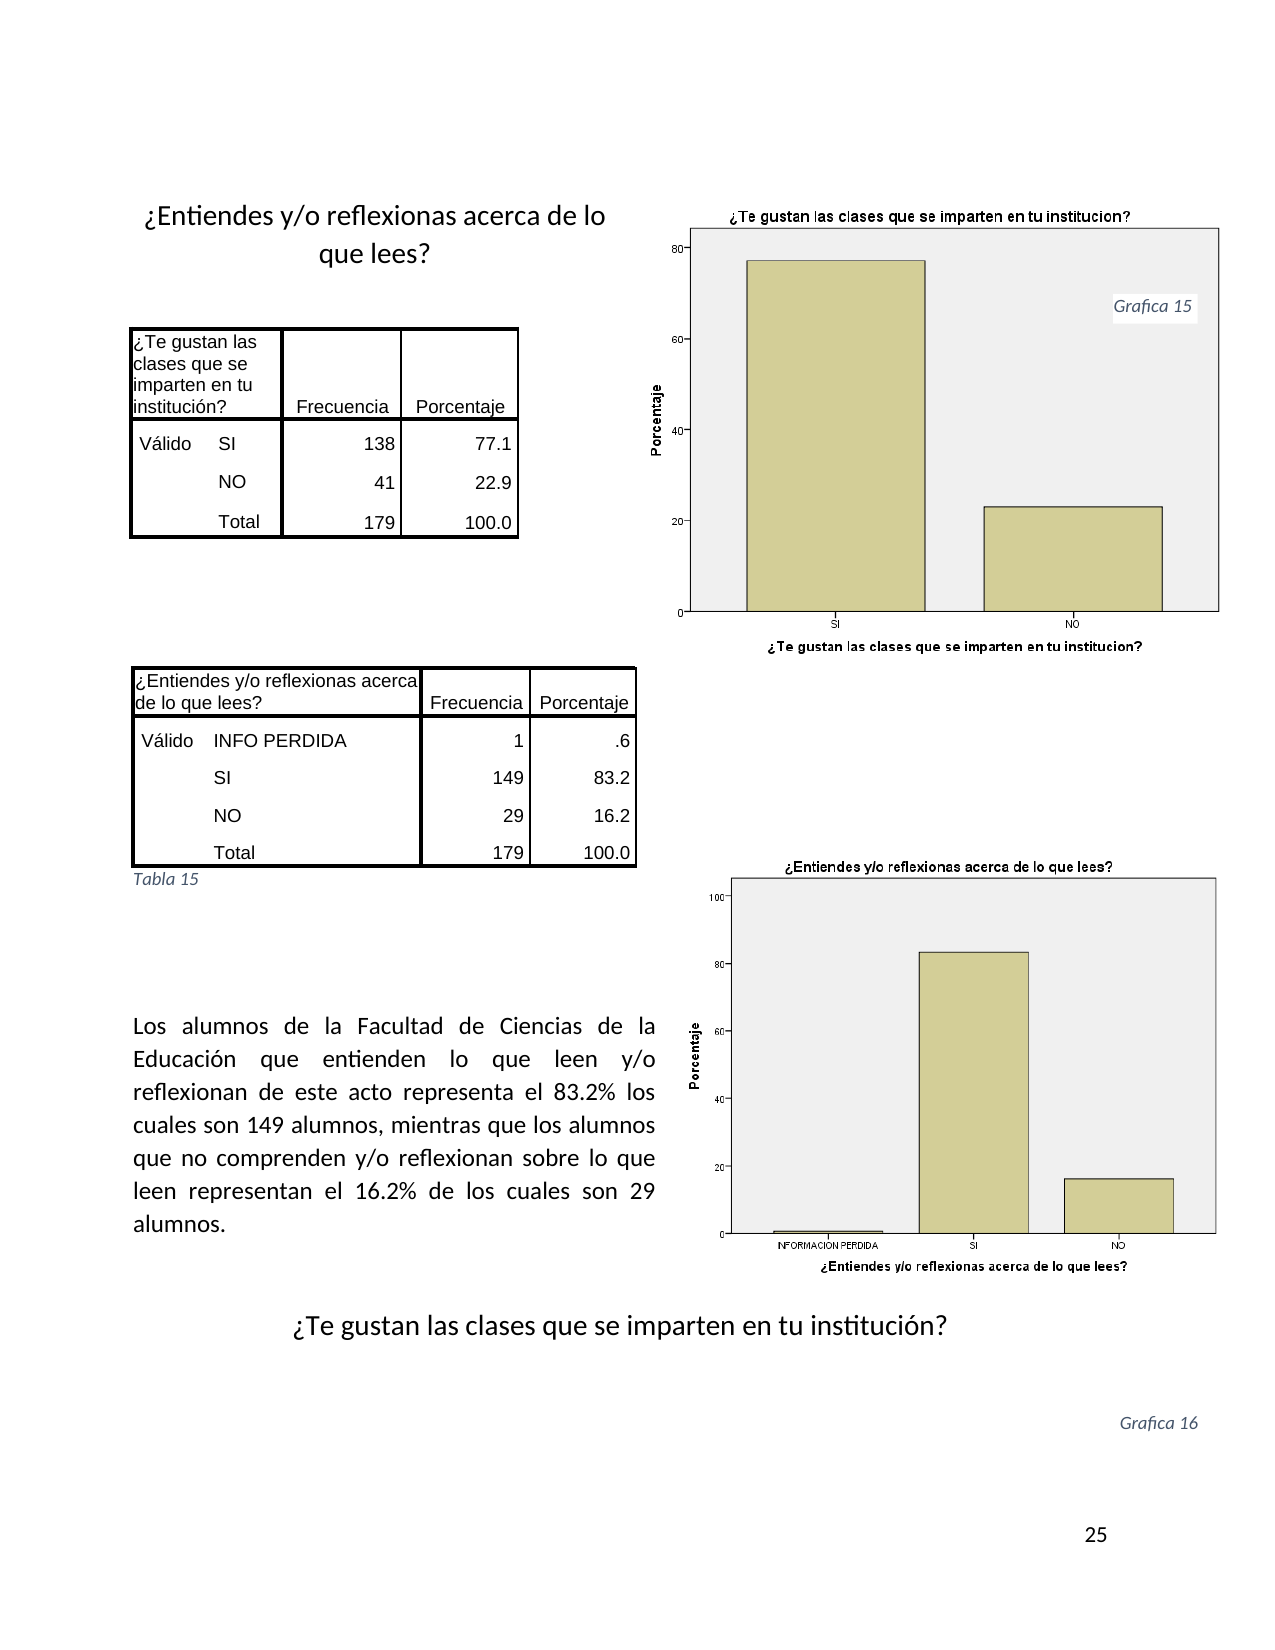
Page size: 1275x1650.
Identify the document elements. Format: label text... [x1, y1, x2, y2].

table_cell 29 [423, 789, 529, 826]
table_cell Total [210, 495, 280, 534]
table_cell 138 [284, 421, 400, 454]
table_cell Total [205, 826, 419, 863]
table_cell 179 [423, 826, 529, 863]
table_header ¿Te gustan las clases que se imparten en tu institución? [133, 331, 280, 417]
table_header Porcentaje [531, 670, 635, 713]
table_cell 149 [423, 751, 529, 788]
table_cell 100.0 [531, 826, 635, 863]
table_header ¿Entiendes y/o reflexionas acerca de lo que lees? [135, 670, 419, 713]
picture [635, 195, 1225, 667]
table_cell 16.2 [531, 789, 635, 826]
text Tabla 15 [133, 868, 675, 891]
table_cell .6 [531, 718, 635, 751]
table_header Frecuencia [284, 331, 400, 417]
table_header Frecuencia [423, 670, 529, 713]
table_cell SI [205, 751, 419, 788]
table_cell Válido [133, 421, 210, 534]
table_cell 100.0 [402, 495, 517, 534]
table_cell 41 [284, 455, 400, 494]
table_cell 179 [284, 495, 400, 534]
table_cell Válido [135, 718, 205, 863]
table_cell NO [210, 455, 280, 494]
table_cell 1 [423, 718, 529, 751]
table_cell 77.1 [402, 421, 517, 454]
text ¿Entiendes y/o reflexionas acerca de lo que lees? [133, 197, 635, 271]
table_cell SI [210, 421, 280, 454]
table_cell INFO PERDIDA [205, 718, 419, 751]
table_cell 83.2 [531, 751, 635, 788]
table_cell 22.9 [402, 455, 517, 494]
text Los alumnos de la Facultad de Ciencias de la Educación que entienden lo que leen y/o reflexionan de este acto representa el 83.2% los cuales son 149 alumnos, mientras que los alumnos que no comprenden y/o reflexionan sobre lo que leen representan el 16.2% de los cuales son 29 alumnos. [133, 1011, 675, 1238]
table_cell NO [205, 789, 419, 826]
text ¿Te gustan las clases que se imparten en tu institución? [133, 1307, 1107, 1343]
picture [675, 847, 1222, 1285]
table_header Porcentaje [402, 331, 517, 417]
